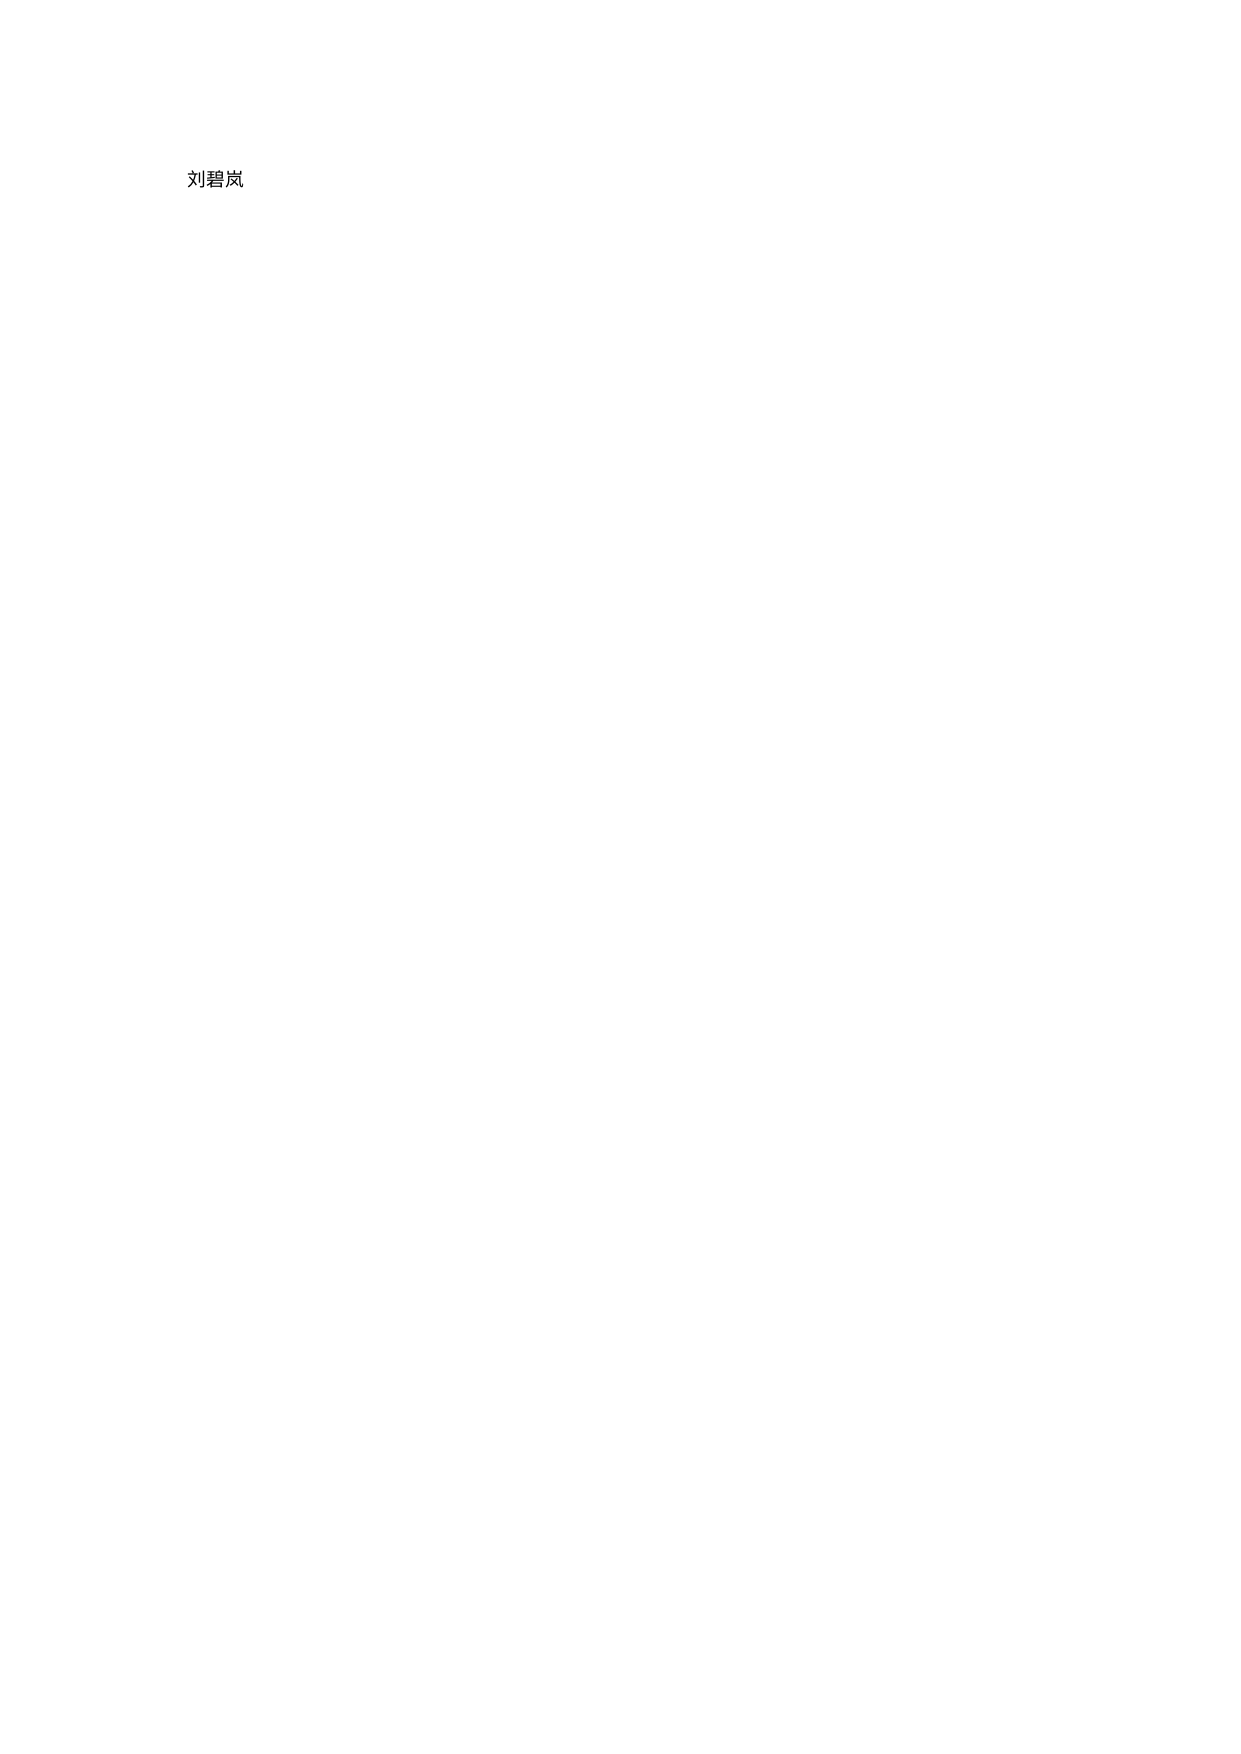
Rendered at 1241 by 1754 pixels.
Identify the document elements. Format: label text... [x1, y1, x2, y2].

text 刘碧岚 [187, 162, 1053, 194]
